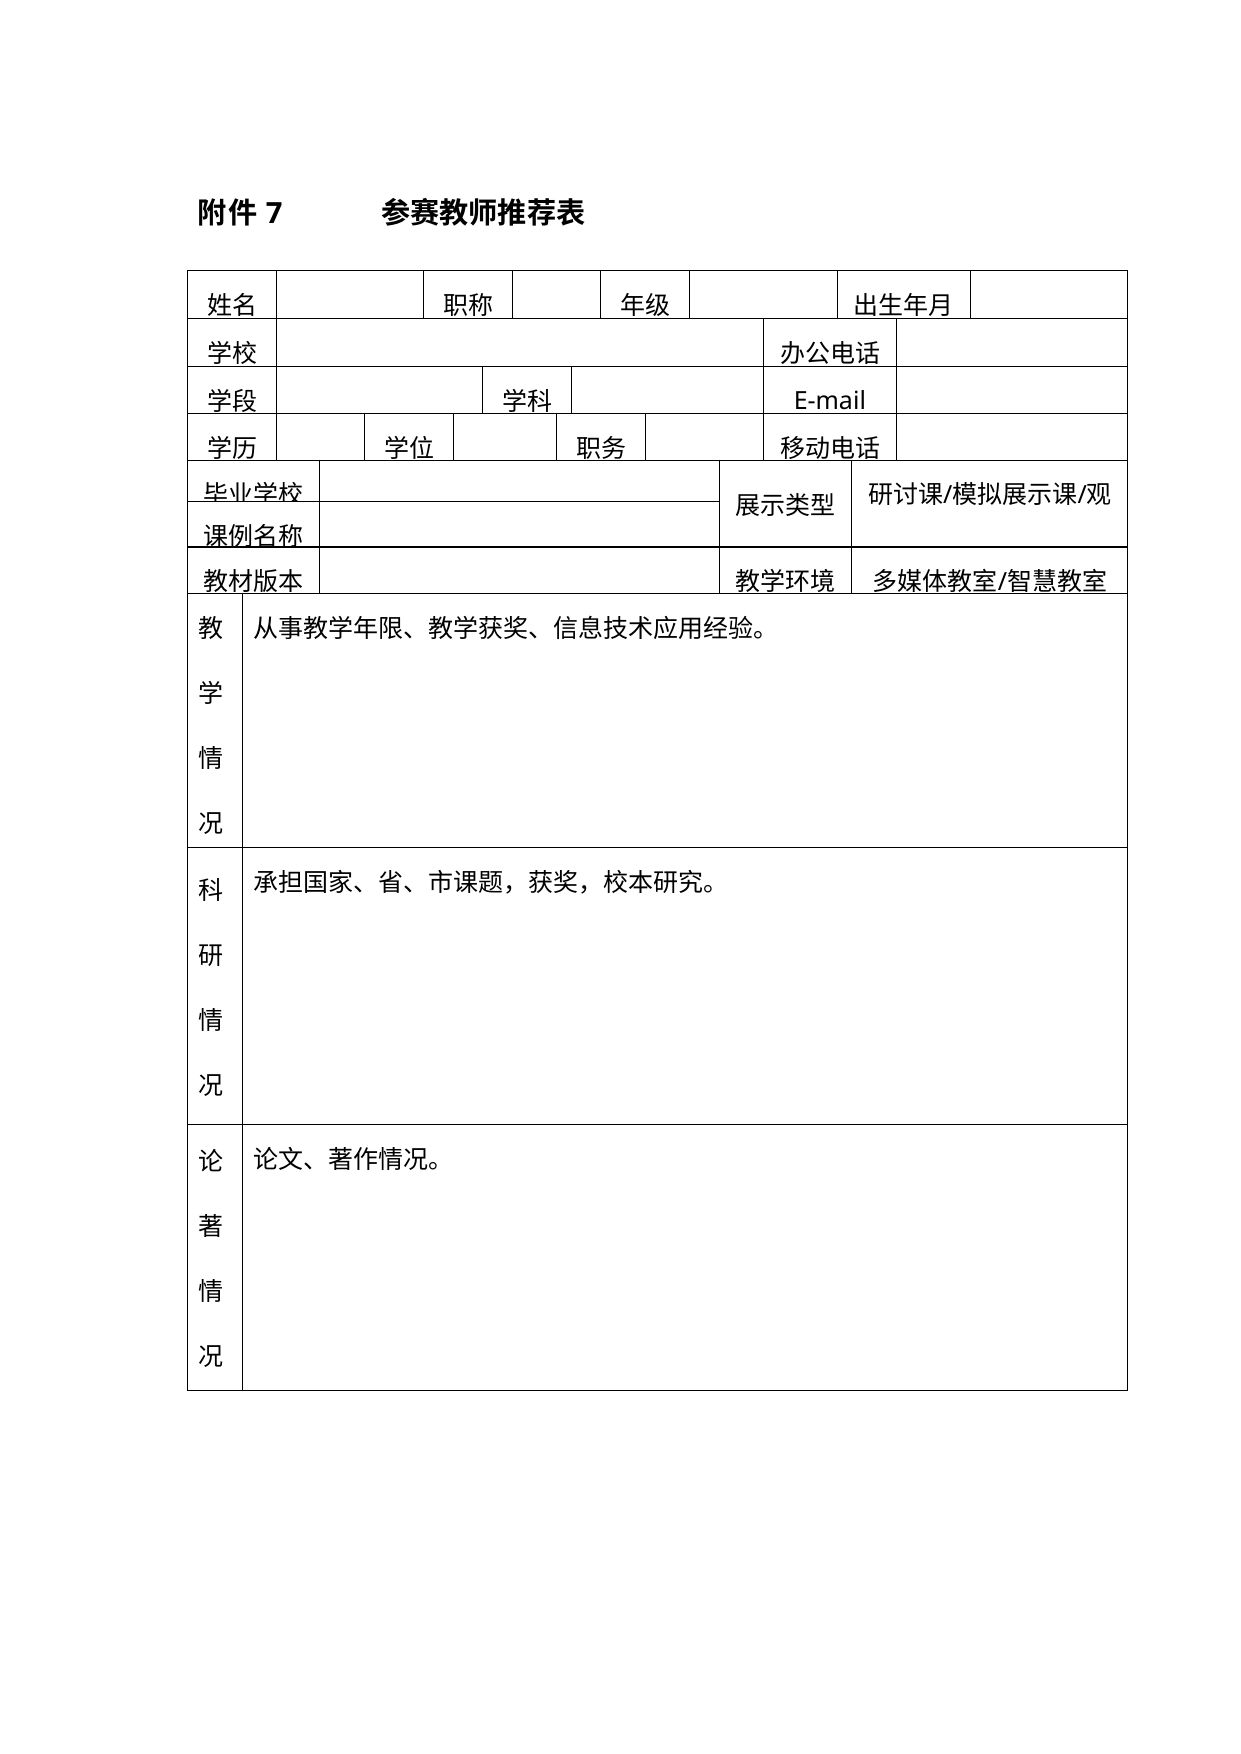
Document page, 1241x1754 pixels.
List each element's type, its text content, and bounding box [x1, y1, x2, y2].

table_cell [277, 367, 482, 413]
table_cell E-mail [764, 367, 896, 413]
table_cell 办公电话 [764, 319, 896, 366]
table_cell 学校 [188, 319, 276, 366]
table_cell 学段 [188, 367, 276, 413]
table_cell [320, 461, 719, 501]
table_cell 从事教学年限、教学获奖、信息技术应用经验。 [243, 594, 1127, 847]
table_cell 移动电话 [764, 414, 896, 459]
table_cell 教学环境 [720, 548, 851, 593]
table_cell 展示类型 [720, 461, 851, 546]
table_cell 毕业学校 [188, 461, 319, 501]
table_cell [646, 414, 763, 459]
table_cell 职务 [557, 414, 645, 459]
table_cell 教材版本 [188, 548, 319, 593]
table_header [277, 271, 423, 318]
table_header [513, 271, 600, 318]
text 附件7 参赛教师推荐表 [187, 178, 1053, 243]
table_header [690, 271, 837, 318]
table_cell [897, 414, 1127, 459]
table_header 职称 [424, 271, 512, 318]
table_cell 论文、著作情况。 [243, 1125, 1127, 1389]
table_cell [897, 367, 1127, 413]
table_header 姓名 [188, 271, 276, 318]
table_cell 学历 [188, 414, 276, 459]
table_cell [897, 319, 1127, 366]
table_cell 教学情况 [188, 594, 242, 847]
table_header 年级 [601, 271, 689, 318]
table_cell 课例名称 [188, 502, 319, 546]
table_header 出生年月 [838, 271, 970, 318]
table_cell [277, 319, 763, 366]
table_cell 研讨课/模拟展示课/观摩课/微课/智慧学习云课 [852, 461, 1127, 546]
table_cell 多媒体教室/智慧教室 [852, 548, 1127, 593]
table_cell 科研情况 [188, 848, 242, 1124]
table_cell [572, 367, 763, 413]
table_cell [320, 502, 719, 546]
table_cell [277, 414, 364, 459]
table_cell 论著 情况 [188, 1125, 242, 1389]
table_cell [454, 414, 556, 459]
table_cell 学位 [365, 414, 453, 459]
table_cell [320, 548, 719, 593]
table_cell 承担国家、省、市课题，获奖，校本研究。 [243, 848, 1127, 1124]
table_header [971, 271, 1127, 318]
table_cell 学科 [483, 367, 571, 413]
